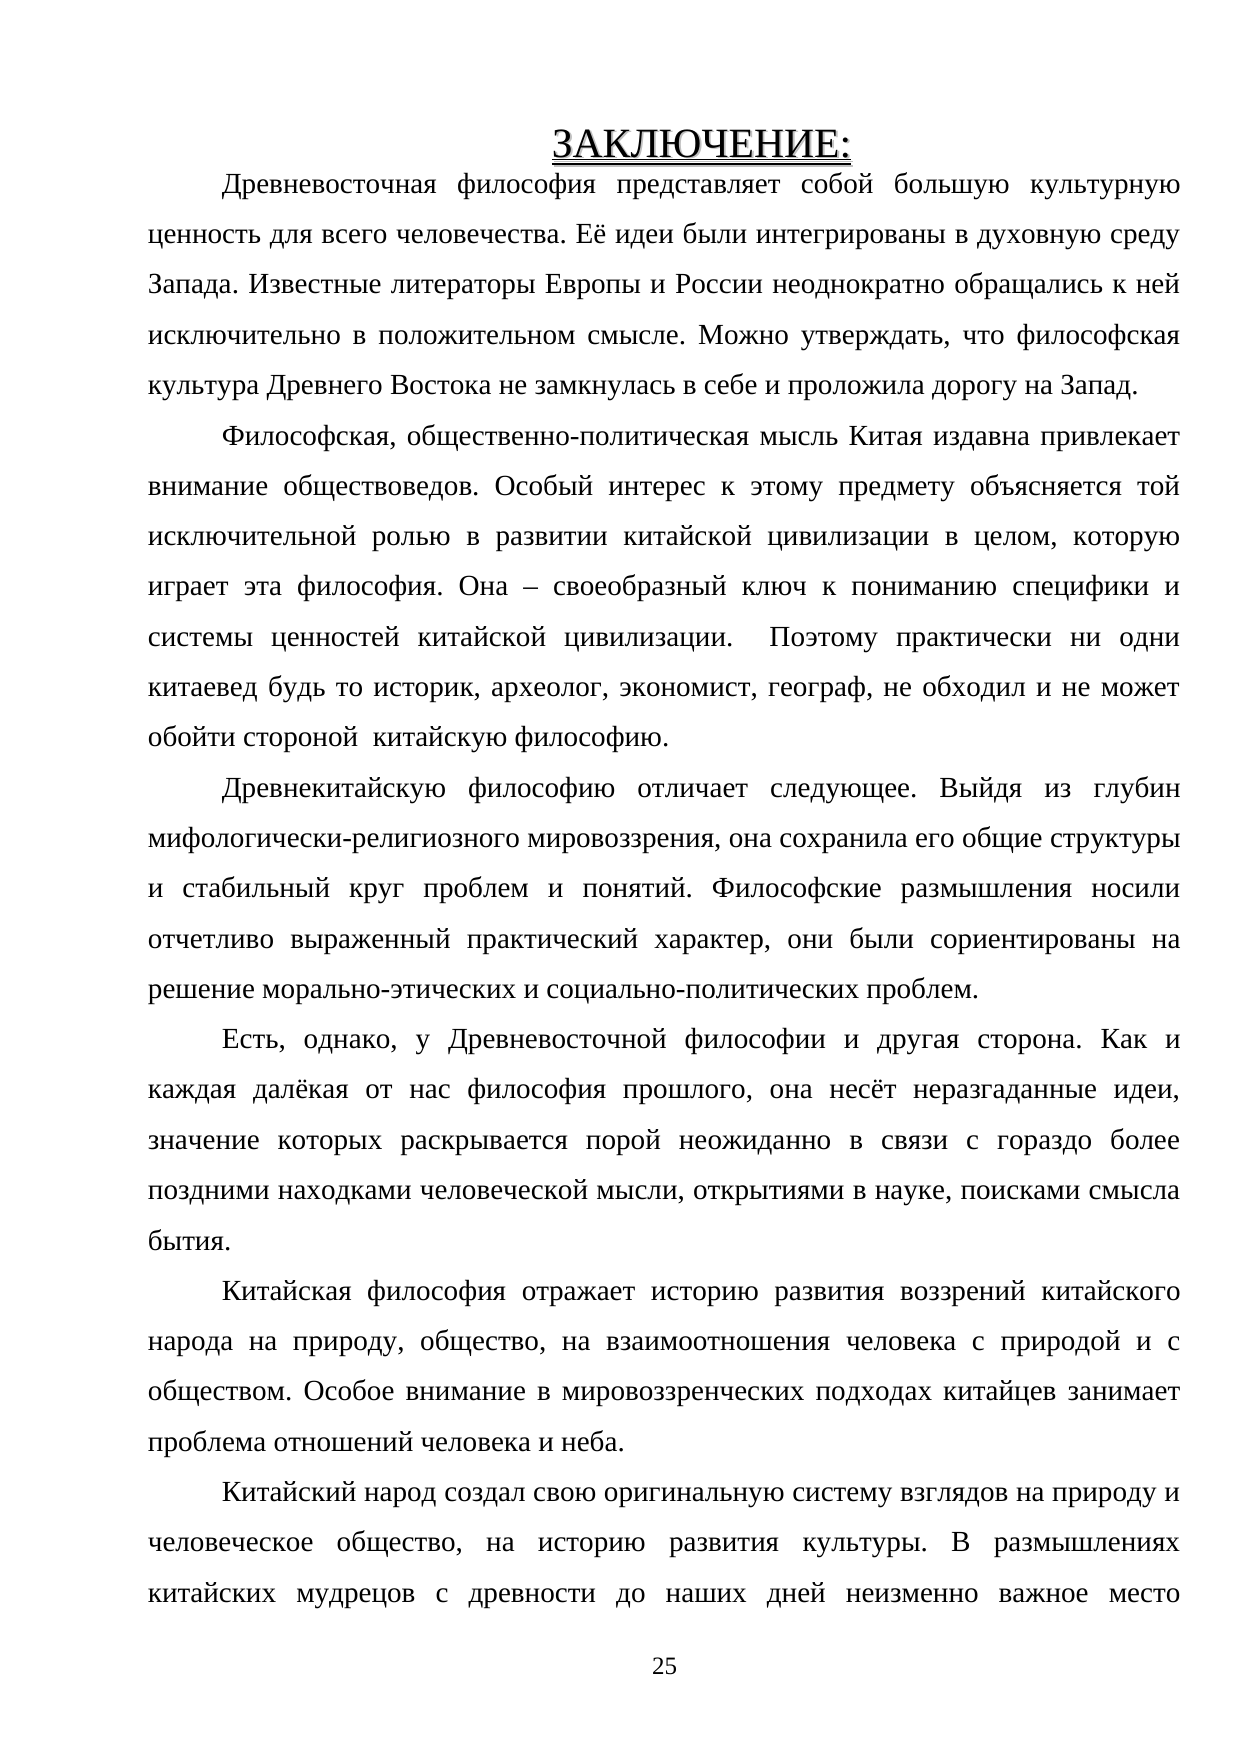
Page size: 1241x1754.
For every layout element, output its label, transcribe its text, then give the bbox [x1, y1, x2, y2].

text Философская, общественно-политическая мысль Китая издавна привлекает внимание обществоведов. Особый интерес к этому предмету объясняется той исключительной ролью в развитии китайской цивилизации в целом, которую играет эта философия. Она – своеобразный ключ к пониманию специфики и системы ценностей китайской цивилизации. Поэтому практически ни одни китаевед будь то историк, археолог, экономист, географ, не обходил и не может обойти стороной китайскую философию. [148, 418, 1181, 753]
text Древневосточная философия представляет собой большую культурную ценность для всего человечества. Её идеи были интегрированы в духовную среду Запада. Известные литераторы Европы и России неоднократно обращались к ней исключительно в положительном смысле. Можно утверждать, что философская культура Древнего Востока не замкнулась в себе и проложила дорогу на Запад. [148, 166, 1181, 401]
text Есть, однако, у Древневосточной философии и другая сторона. Как и каждая далёкая от нас философия прошлого, она несёт неразгаданные идеи, значение которых раскрывается порой неожиданно в связи с гораздо более поздними находками человеческой мысли, открытиями в науке, поисками смысла бытия. [148, 1021, 1181, 1256]
text Древнекитайскую философию отличает следующее. Выйдя из глубин мифологически-религиозного мировоззрения, она сохранила его общие структуры и стабильный круг проблем и понятий. Философские размышления носили отчетливо выраженный практический характер, они были сориентированы на решение морально-этических и социально-политических проблем. [148, 770, 1181, 1004]
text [148, 1474, 1181, 1608]
text Китайская философия отражает историю развития воззрений китайского народа на природу, общество, на взаимоотношения человека с природой и с обществом. Особое внимание в мировоззренческих подходах китайцев занимает проблема отношений человека и неба. [148, 1273, 1181, 1457]
text ЗАКЛЮЧЕНИЕ: [148, 118, 1181, 166]
